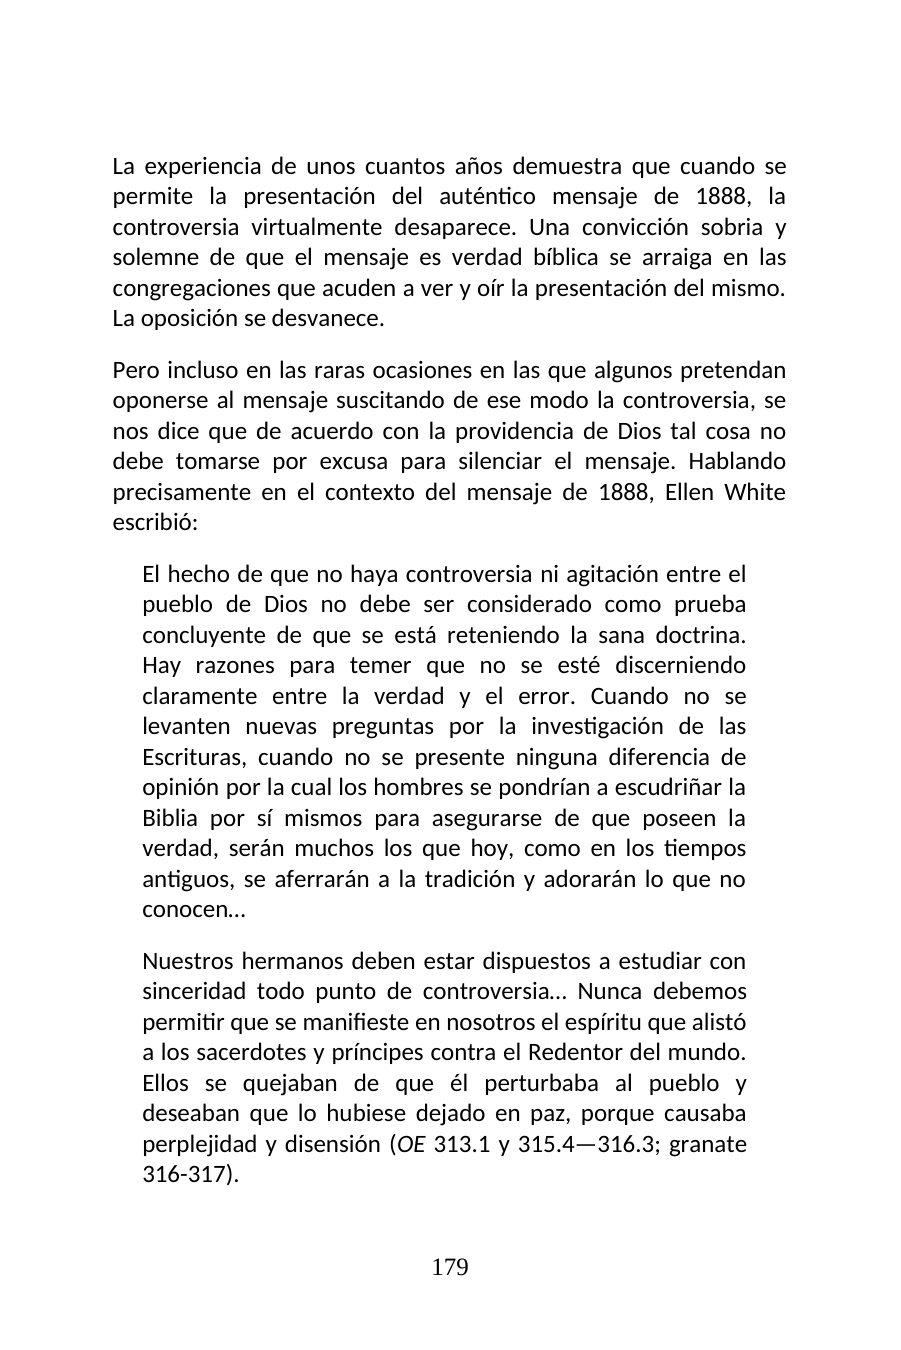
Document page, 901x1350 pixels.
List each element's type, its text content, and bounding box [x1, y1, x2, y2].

text Pero incluso en las raras ocasiones en las que algunos pretendan oponerse al mensaje suscitando de ese modo la controversia, se nos dice que de acuerdo con la providencia de Dios tal cosa no debe tomarse por excusa para silenciar el mensaje. Hablando precisamente en el contexto del mensaje de 1888, Ellen White escribió: [112, 354, 788, 537]
text El hecho de que no haya controversia ni agitación entre el pueblo de Dios no debe ser considerado como prueba concluyente de que se está reteniendo la sana doctrina. Hay razones para temer que no se esté discerniendo claramente entre la verdad y el error. Cuando no se levanten nuevas preguntas por la investigación de las Escrituras, cuando no se presente ninguna diferencia de opinión por la cual los hombres se pondrían a escudriñar la Biblia por sí mismos para asegurarse de que poseen la verdad, serán muchos los que hoy, como en los tiempos antiguos, se aferrarán a la tradición y adorarán lo que no conocen… [142, 558, 747, 924]
text La experiencia de unos cuantos años demuestra que cuando se permite la presentación del auténtico mensaje de 1888, la controversia virtualmente desaparece. Una convicción sobria y solemne de que el mensaje es verdad bíblica se arraiga en las congregaciones que acuden a ver y oír la presentación del mismo. La oposición se desvanece. [112, 150, 788, 333]
text Nuestros hermanos deben estar dispuestos a estudiar con sinceridad todo punto de controversia… Nunca debemos permitir que se manifieste en nosotros el espíritu que alistó a los sacerdotes y príncipes contra el Redentor del mundo. Ellos se quejaban de que él perturbaba al pueblo y deseaban que lo hubiese dejado en paz, porque causaba perplejidad y disensión (OE 313.1 y 315.4—316.3; granate 316-317). [142, 945, 747, 1189]
